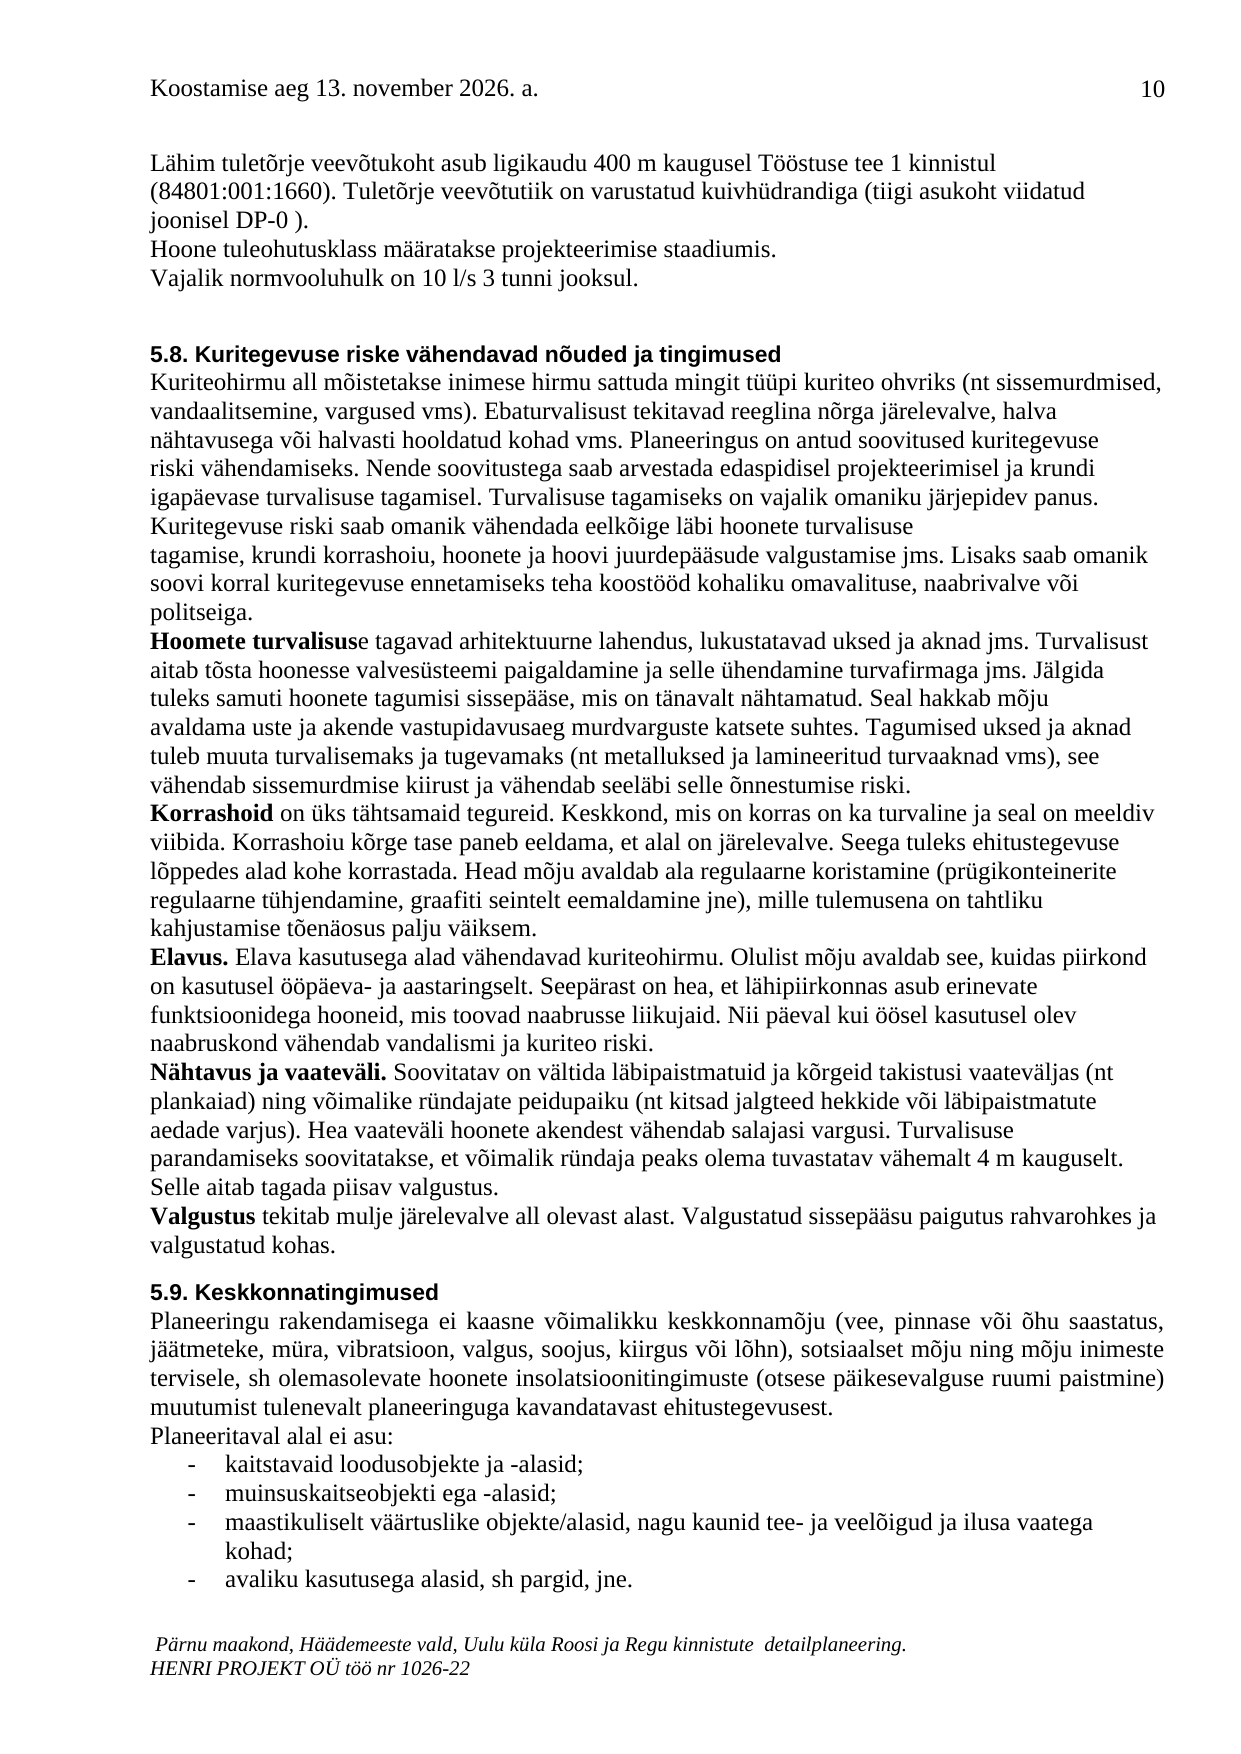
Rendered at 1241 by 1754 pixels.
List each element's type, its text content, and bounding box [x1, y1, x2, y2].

text Hoone tuleohutusklass määratakse projekteerimise staadiumis. [150, 234, 1165, 263]
subtitle 5.9. Keskkonnatingimused [150, 1279, 1165, 1306]
text avaldama uste ja akende vastupidavusaeg murdvarguste katsete suhtes. Tagumised uksed ja aknad tuleb muuta turvalisemaks ja tugevamaks (nt metalluksed ja lamineeritud turvaaknad vms), see vähendab sissemurdmise kiirust ja vähendab seeläbi selle õnnestumise riski. [150, 712, 1165, 798]
list maastikuliselt väärtuslike objekte/alasid, nagu kaunid tee- ja veelõigud ja ilusa vaatega kohad; [187, 1507, 1165, 1564]
text Nähtavus ja vaateväli. Soovitatav on vältida läbipaistmatuid ja kõrgeid takistusi vaateväljas (nt plankaiad) ning võimalike ründajate peidupaiku (nt kitsad jalgteed hekkide või läbipaistmatute aedade varjus). Hea vaateväli hoonete akendest vähendab salajasi vargusi. Turvalisuse parandamiseks soovitatakse, et võimalik ründaja peaks olema tuvastatav vähemalt 4 m kauguselt. Selle aitab tagada piisav valgustus. [150, 1057, 1165, 1201]
text Lähim tuletõrje veevõtukoht asub ligikaudu 400 m kaugusel Tööstuse tee 1 kinnistul (84801:001:1660). Tuletõrje veevõtutiik on varustatud kuivhüdrandiga (tiigi asukoht viidatud joonisel DP-0 ). [150, 148, 1165, 234]
text naabruskond vähendab vandalismi ja kuriteo riski. [150, 1028, 1165, 1057]
text Planeeritaval alal ei asu: [150, 1421, 1165, 1449]
list avaliku kasutusega alasid, sh pargid, jne. [187, 1564, 1165, 1593]
text regulaarne tühjendamine, graafiti seintelt eemaldamine jne), mille tulemusena on tahtliku kahjustamise tõenäosus palju väiksem. [150, 885, 1165, 942]
text riski vähendamiseks. Nende soovitustega saab arvestada edaspidisel projekteerimisel ja krundi igapäevase turvalisuse tagamisel. Turvalisuse tagamiseks on vajalik omaniku järjepidev panus. Kuritegevuse riski saab omanik vähendada eelkõige läbi hoonete turvalisuse [150, 453, 1165, 540]
text Planeeringu rakendamisega ei kaasne võimalikku keskkonnamõju (vee, pinnase või õhu saastatus, jäätmeteke, müra, vibratsioon, valgus, soojus, kiirgus või lõhn), sotsiaalset mõju ning mõju inimeste tervisele, sh olemasolevate hoonete insolatsioonitingimuste (otsese päikesevalguse ruumi paistmine) muutumist tulenevalt planeeringuga kavandatavast ehitustegevusest. [150, 1306, 1165, 1421]
text Hoomete turvalisuse tagavad arhitektuurne lahendus, lukustatavad uksed ja aknad jms. Turvalisust aitab tõsta hoonesse valvesüsteemi paigaldamine ja selle ühendamine turvafirmaga jms. Jälgida tuleks samuti hoonete tagumisi sissepääse, mis on tänavalt nähtamatud. Seal hakkab mõju [150, 626, 1165, 712]
text Korrashoid on üks tähtsamaid tegureid. Keskkond, mis on korras on ka turvaline ja seal on meeldiv viibida. Korrashoiu kõrge tase paneb eeldama, et alal on järelevalve. Seega tuleks ehitustegevuse lõppedes alad kohe korrastada. Head mõju avaldab ala regulaarne koristamine (prügikonteinerite [150, 798, 1165, 885]
text Valgustus tekitab mulje järelevalve all olevast alast. Valgustatud sissepääsu paigutus rahvarohkes ja valgustatud kohas. [150, 1201, 1165, 1258]
text tagamise, krundi korrashoiu, hoonete ja hoovi juurdepääsude valgustamise jms. Lisaks saab omanik soovi korral kuritegevuse ennetamiseks teha koostööd kohaliku omavalituse, naabrivalve või politseiga. [150, 540, 1165, 626]
text Elavus. Elava kasutusega alad vähendavad kuriteohirmu. Olulist mõju avaldab see, kuidas piirkond on kasutusel ööpäeva- ja aastaringselt. Seepärast on hea, et lähipiirkonnas asub erinevate funktsioonidega hooneid, mis toovad naabrusse liikujaid. Nii päeval kui öösel kasutusel olev [150, 942, 1165, 1028]
list kaitstavaid loodusobjekte ja -alasid; [187, 1449, 1165, 1478]
text Vajalik normvooluhulk on 10 l/s 3 tunni jooksul. [150, 263, 1165, 291]
list muinsuskaitseobjekti ega -alasid; [187, 1478, 1165, 1507]
text Kuriteohirmu all mõistetakse inimese hirmu sattuda mingit tüüpi kuriteo ohvriks (nt sissemurdmised, vandaalitsemine, vargused vms). Ebaturvalisust tekitavad reeglina nõrga järelevalve, halva nähtavusega või halvasti hooldatud kohad vms. Planeeringus on antud soovitused kuritegevuse [150, 367, 1165, 453]
subtitle 5.8. Kuritegevuse riske vähendavad nõuded ja tingimused [150, 341, 1165, 367]
